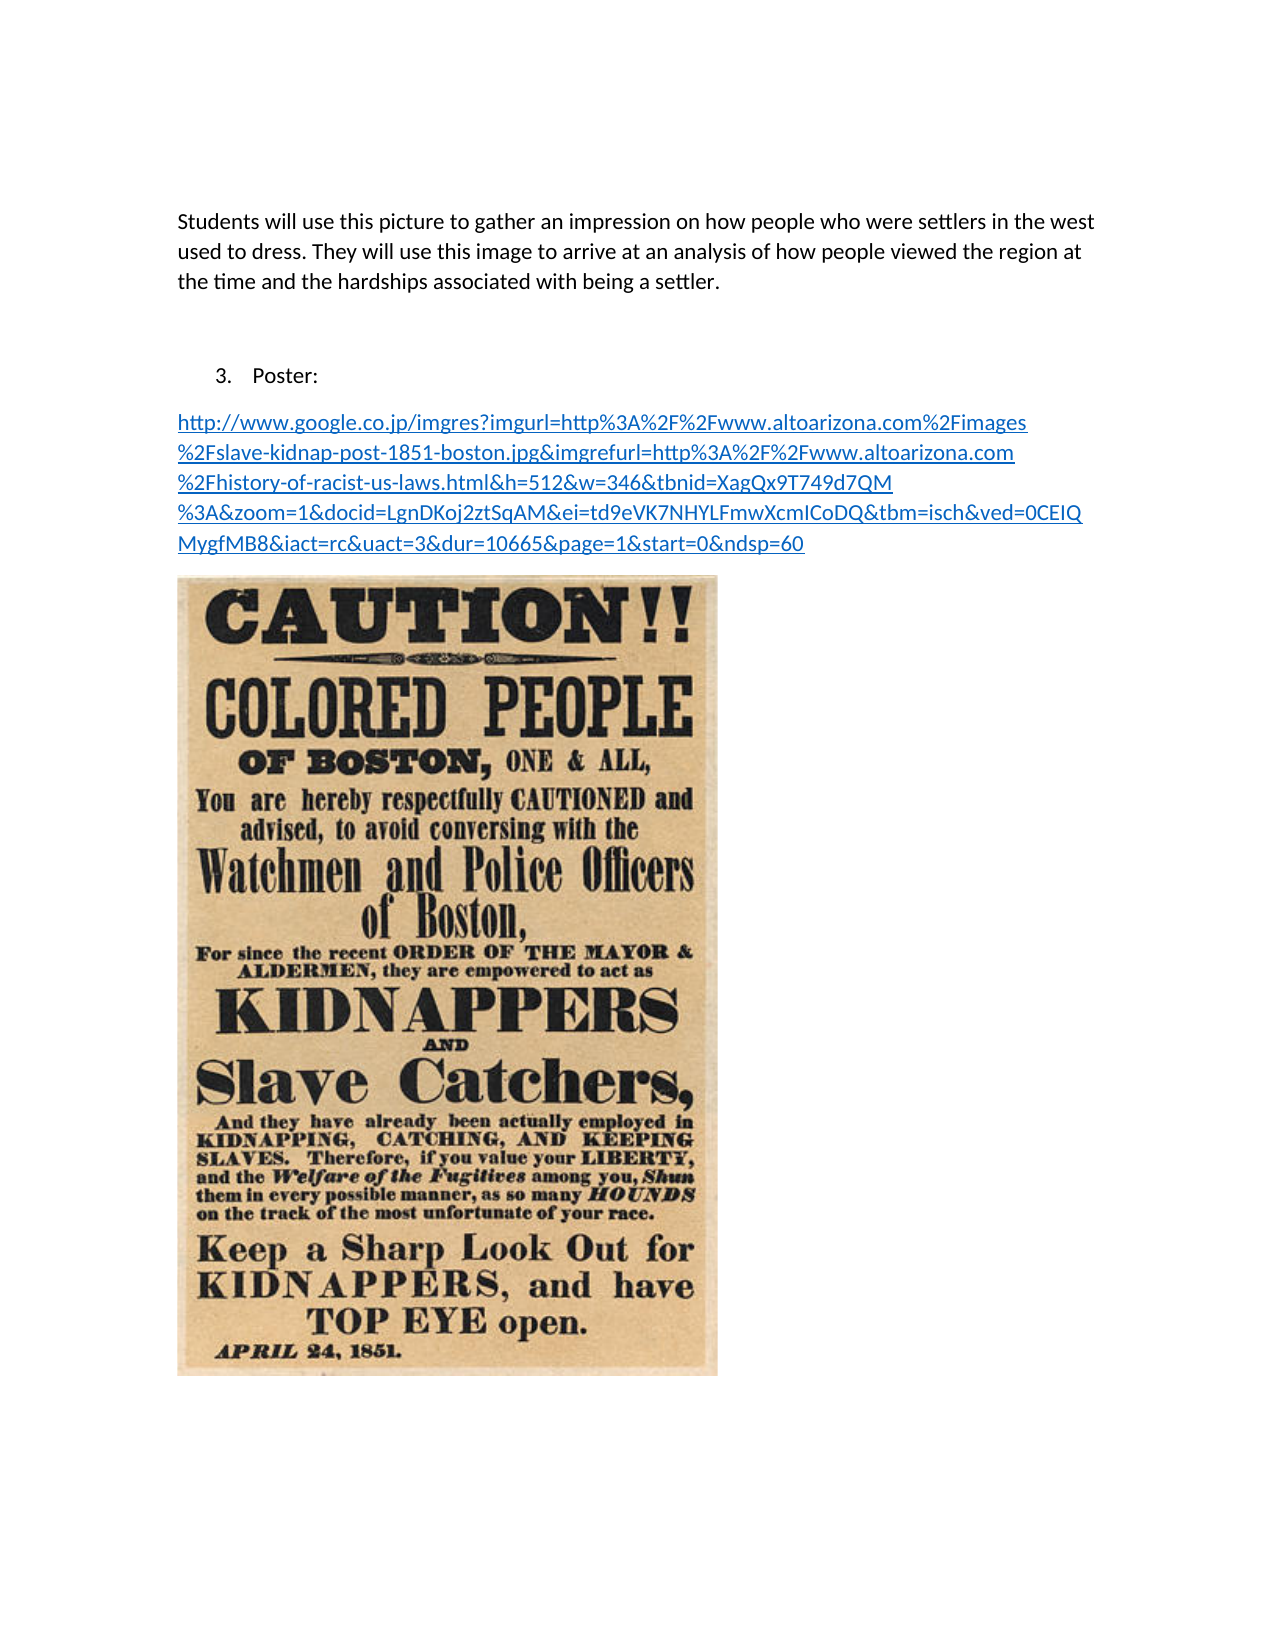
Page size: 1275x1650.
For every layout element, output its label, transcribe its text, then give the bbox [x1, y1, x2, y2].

text Students will use this picture to gather an impression on how people who were settlers in the west used to dress. They will use this image to arrive at an analysis of how people viewed the region at the time and the hardships associated with being a settler. [177, 207, 1098, 295]
picture [177, 575, 718, 1376]
text http://www.google.co.jp/imgres?imgurl=http%3A%2F%2Fwww.altoarizona.com%2Fimages%2Fslave-kidnap-post-1851-boston.jpg&imgrefurl=http%3A%2F%2Fwww.altoarizona.com%2Fhistory-of-racist-us-laws.html&h=512&w=346&tbnid=XagQx9T749d7QM%3A&zoom=1&docid=LgnDKoj2ztSqAM&ei=td9eVK7NHYLFmwXcmICoDQ&tbm=isch&ved=0CEIQMygfMB8&iact=rc&uact=3&dur=10665&page=1&start=0&ndsp=60 [177, 408, 1098, 557]
list Poster: [215, 361, 1098, 389]
